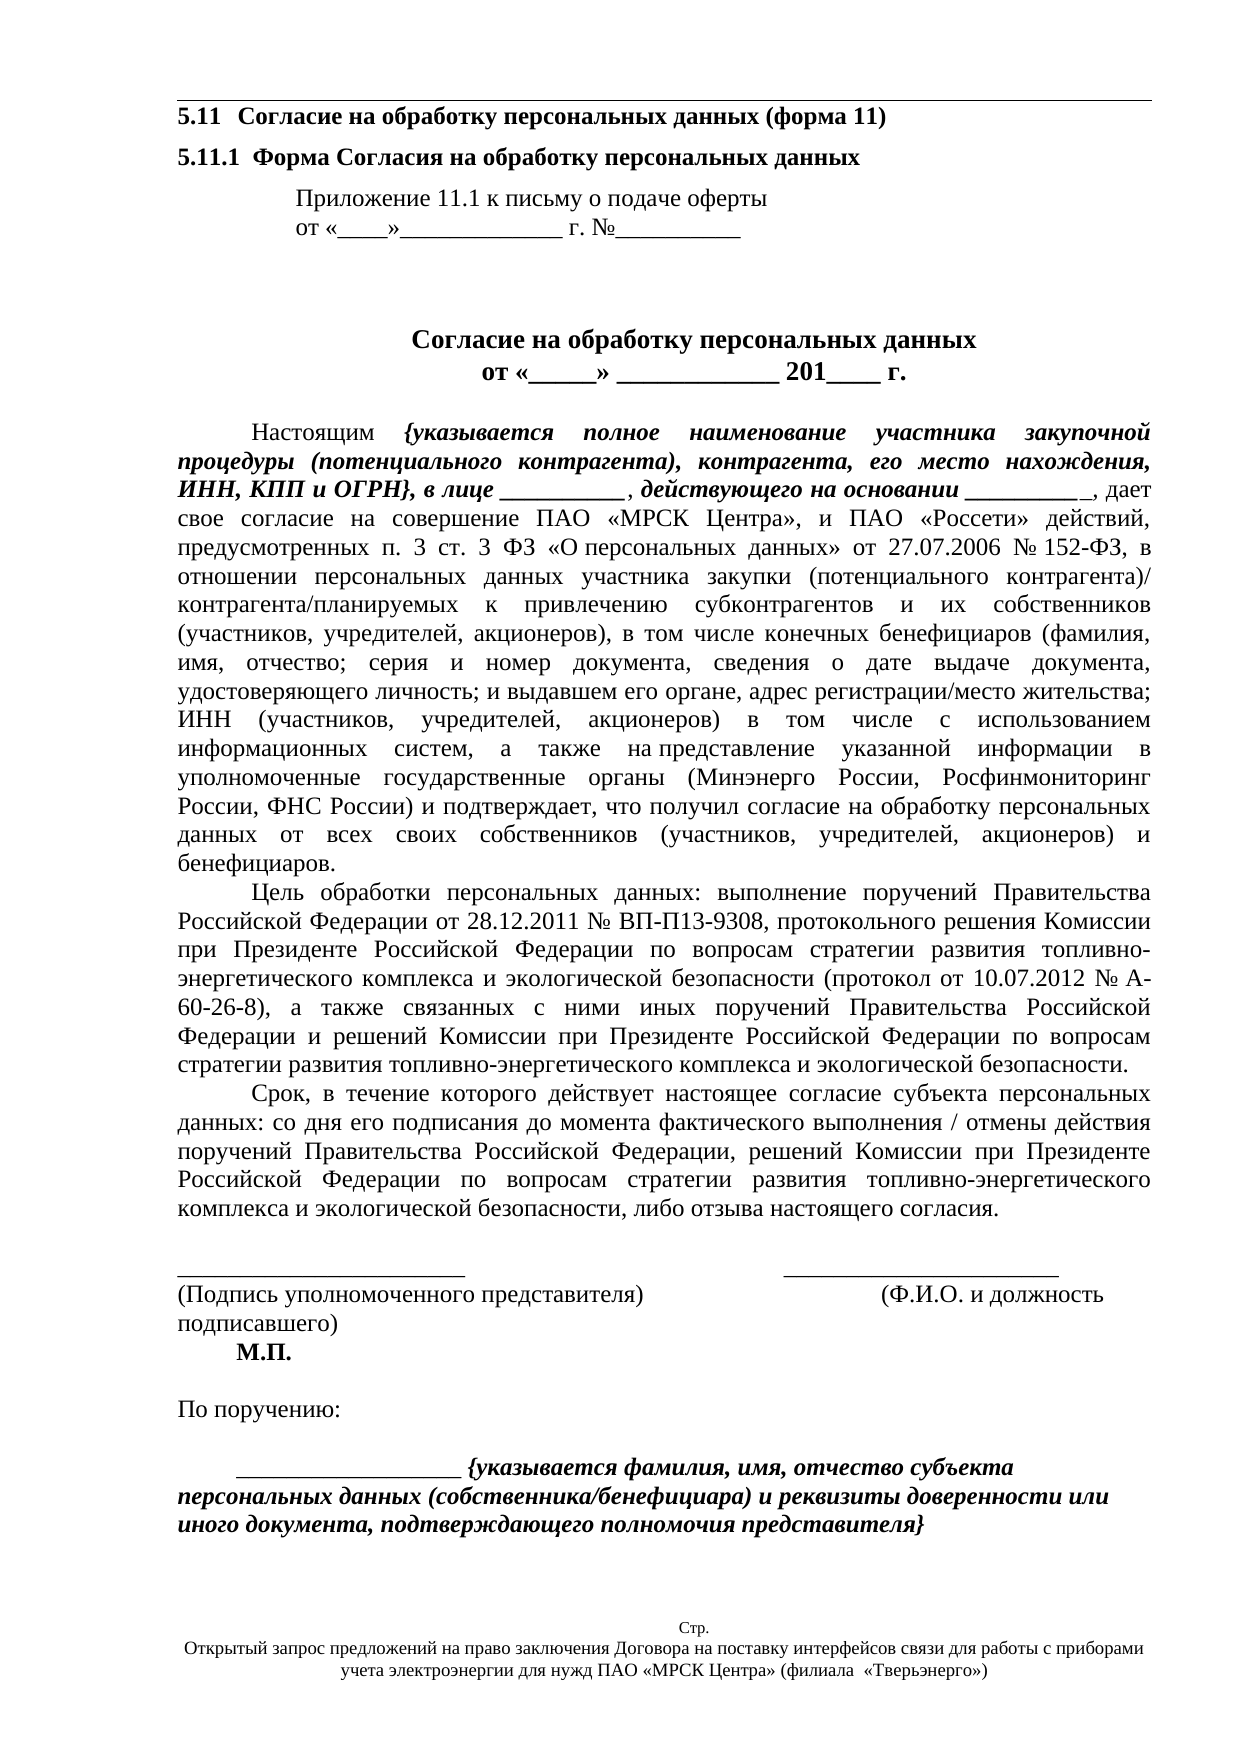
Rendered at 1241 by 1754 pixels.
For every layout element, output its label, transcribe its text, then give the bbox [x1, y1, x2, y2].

subtitle Форма Согласия на обработку персональных данных [177, 142, 1152, 171]
text __________________ {указывается фамилия, имя, отчество субъекта персональных данных (собственника/бенефициара) и реквизиты доверенности или иного документа, подтверждающего полномочия представителя} [177, 1452, 1152, 1538]
text (Подпись уполномоченного представителя) (Ф.И.О. и должность подписавшего) [177, 1279, 1152, 1337]
text от «_____» ____________ 201____ г. [177, 355, 1152, 386]
text Цель обработки персональных данных: выполнение поручений Правительства Российской Федерации от 28.12.2011 № ВП-П13-9308, протокольного решения Комиссии при Президенте Российской Федерации по вопросам стратегии развития топливно-энергетического комплекса и экологической безопасности (протокол от 10.07.2012 № А-60-26-8), а также связанных с ними иных поручений Правительства Российской Федерации и решений Комиссии при Президенте Российской Федерации по вопросам стратегии развития топливно-энергетического комплекса и экологической безопасности. [177, 877, 1152, 1078]
text По поручению: [177, 1394, 1152, 1423]
text _______________________ ______________________ [177, 1251, 1152, 1279]
text М.П. [177, 1337, 1152, 1366]
text Приложение 11.1 к письму о подаче оферты от «____»_____________ г. №__________ [295, 183, 1152, 241]
text Согласие на обработку персональных данных [177, 324, 1152, 355]
text Срок, в течение которого действует настоящее согласие субъекта персональных данных: со дня его подписания до момента фактического выполнения / отмены действия поручений Правительства Российской Федерации, решений Комиссии при Президенте Российской Федерации по вопросам стратегии развития топливно-энергетического комплекса и экологической безопасности, либо отзыва настоящего согласия. [177, 1078, 1152, 1222]
subtitle Согласие на обработку персональных данных (форма 11) [177, 101, 1152, 130]
text Настоящим {указывается полное наименование участника закупочной процедуры (потенциального контрагента), контрагента, его место нахождения, ИНН, КПП и ОГРН}, в лице __________, действующего на основании __________, дает свое согласие на совершение ПАО «МРСК Центра», и ПАО «Россети» действий, предусмотренных п. 3 ст. 3 ФЗ «О персональных данных» от 27.07.2006 № 152-ФЗ, в отношении персональных данных участника закупки (потенциального контрагента)/ контрагента/планируемых к привлечению субконтрагентов и их собственников (участников, учредителей, акционеров), в том числе конечных бенефициаров (фамилия, имя, отчество; серия и номер документа, сведения о дате выдаче документа, удостоверяющего личность; и выдавшем его органе, адрес регистрации/место жительства; ИНН (участников, учредителей, акционеров) в том числе с использованием информационных систем, а также на представление указанной информации в уполномоченные государственные органы (Минэнерго России, Росфинмониторинг России, ФНС России) и подтверждает, что получил согласие на обработку персональных данных от всех своих собственников (участников, учредителей, акционеров) и бенефициаров. [177, 417, 1152, 877]
